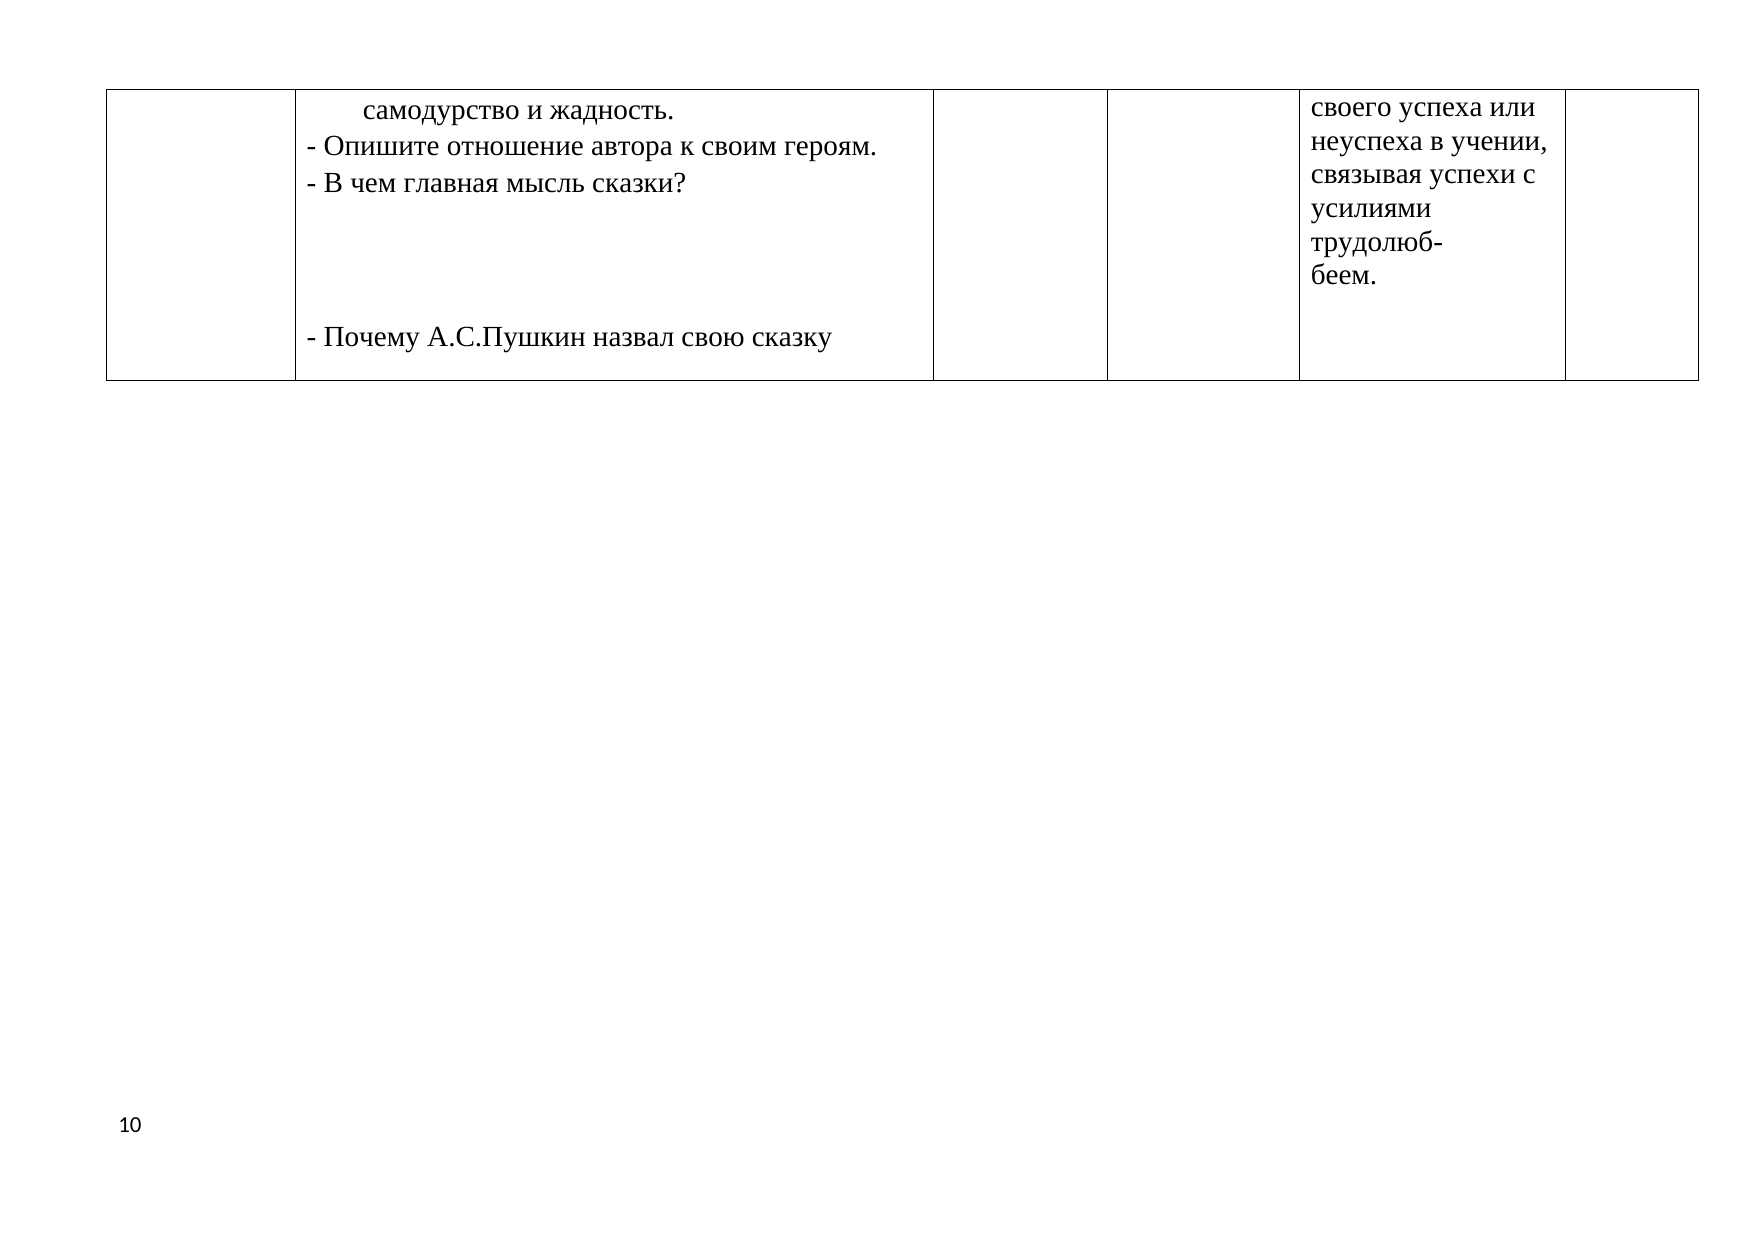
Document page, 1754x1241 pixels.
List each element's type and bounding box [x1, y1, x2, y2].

table_cell [1300, 90, 1565, 379]
table_cell [934, 90, 1107, 379]
table_cell [296, 90, 933, 379]
table_cell [107, 90, 295, 379]
table_cell [1566, 90, 1698, 379]
table_cell [1108, 90, 1299, 379]
